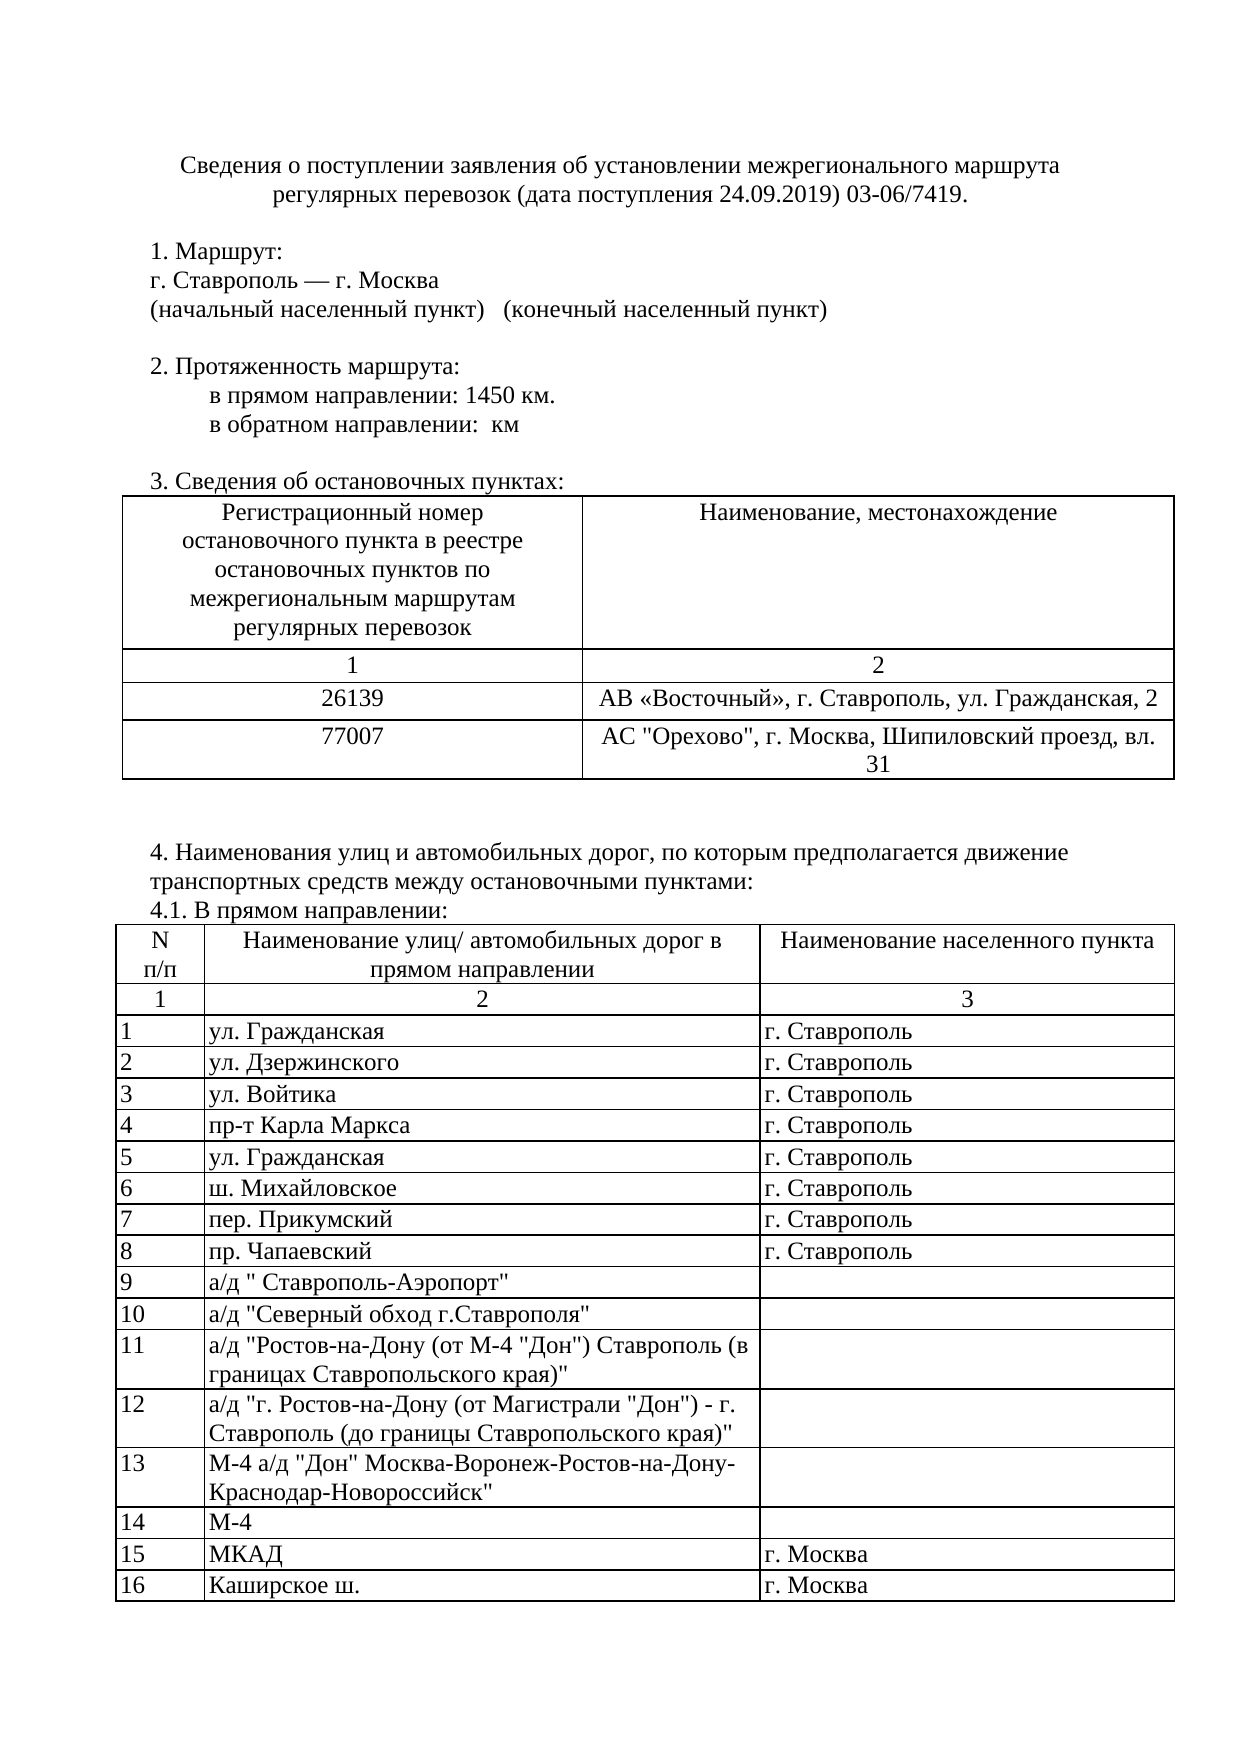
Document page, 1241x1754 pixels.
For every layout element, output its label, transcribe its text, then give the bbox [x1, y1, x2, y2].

table_cell [761, 1330, 1174, 1388]
table_header N п/п [117, 925, 204, 983]
table_cell ул. Войтика [205, 1079, 759, 1108]
table_cell г. Ставрополь [761, 1142, 1174, 1171]
table_cell пер. Прикумский [205, 1205, 759, 1234]
table_cell г. Ставрополь [761, 1236, 1174, 1266]
table_cell [761, 1267, 1174, 1297]
table_header Регистрационный номер остановочного пункта в реестре остановочных пунктов по межрегиональным маршрутам регулярных перевозок [123, 497, 582, 648]
table_cell г. Москва [761, 1571, 1174, 1600]
table_cell 2 [117, 1047, 204, 1077]
table_cell пр-т Карла Маркса [205, 1110, 759, 1140]
table_cell а/д "Ростов-на-Дону (от М-4 "Дон") Ставрополь (в границах Ставропольского края)" [205, 1330, 759, 1388]
table_cell [761, 1508, 1174, 1537]
table_cell 1 [123, 650, 582, 681]
table_cell г. Москва [761, 1539, 1174, 1569]
table_cell а/д "Северный обход г.Ставрополя" [205, 1299, 759, 1329]
table_cell 8 [117, 1236, 204, 1266]
table_cell 3 [761, 984, 1174, 1014]
text Сведения о поступлении заявления об установлении межрегионального маршрута регулярных перевозок (дата поступления 24.09.2019) 03-06/7419. [150, 150, 1090, 207]
table_cell а/д " Ставрополь-Аэропорт" [205, 1267, 759, 1297]
table_cell ул. Дзержинского [205, 1047, 759, 1077]
table_cell ул. Гражданская [205, 1016, 759, 1046]
table_cell 10 [117, 1299, 204, 1329]
table_cell 2 [583, 650, 1173, 681]
table_cell 12 [117, 1390, 204, 1447]
table_cell г. Ставрополь [761, 1047, 1174, 1077]
table_cell М-4 а/д "Дон" Москва-Воронеж-Ростов-на-Дону-Краснодар-Новороссийск" [205, 1448, 759, 1506]
table_header Наименование улиц/ автомобильных дорог в прямом направлении [205, 925, 759, 983]
table_cell пр. Чапаевский [205, 1236, 759, 1266]
text 2. Протяженность маршрута: [150, 351, 1090, 380]
table_cell г. Ставрополь [761, 1079, 1174, 1108]
table_cell [761, 1448, 1174, 1506]
table_cell 1 [117, 984, 204, 1014]
text в обратном направлении: км [150, 409, 1090, 437]
table_cell 3 [117, 1079, 204, 1108]
table_cell 11 [117, 1330, 204, 1388]
table_cell г. Ставрополь [761, 1016, 1174, 1046]
table_cell Каширское ш. [205, 1571, 759, 1600]
text 1. Маршрут: [150, 236, 1090, 265]
table_cell [761, 1390, 1174, 1447]
table_header Наименование, местонахождение [583, 497, 1173, 648]
table_cell 1 [117, 1016, 204, 1046]
table_cell г. Ставрополь [761, 1173, 1174, 1203]
table_cell М-4 [205, 1508, 759, 1537]
table_cell 26139 [123, 683, 582, 719]
text в прямом направлении: 1450 км. [150, 380, 1090, 409]
text 4.1. В прямом направлении: [150, 895, 1090, 924]
table_cell ш. Михайловское [205, 1173, 759, 1203]
table_cell 15 [117, 1539, 204, 1569]
table_cell АВ «Восточный», г. Ставрополь, ул. Гражданская, 2 [583, 683, 1173, 719]
table_header Наименование населенного пункта [761, 925, 1174, 983]
table_cell 16 [117, 1571, 204, 1600]
table_cell ул. Гражданская [205, 1142, 759, 1171]
text 4. Наименования улиц и автомобильных дорог, по которым предполагается движение транспортных средств между остановочными пунктами: [150, 837, 1090, 895]
table_cell МКАД [205, 1539, 759, 1569]
table_cell 9 [117, 1267, 204, 1297]
table_cell г. Ставрополь [761, 1205, 1174, 1234]
table_cell 13 [117, 1448, 204, 1506]
table_cell 5 [117, 1142, 204, 1171]
table_cell 2 [205, 984, 759, 1014]
table_cell 77007 [123, 721, 582, 778]
table_cell 4 [117, 1110, 204, 1140]
table_cell г. Ставрополь [761, 1110, 1174, 1140]
text 3. Сведения об остановочных пунктах: [150, 466, 1090, 495]
table_cell а/д "г. Ростов-на-Дону (от Магистрали "Дон") - г. Ставрополь (до границы Ставропольского края)" [205, 1390, 759, 1447]
table_cell АС "Орехово", г. Москва, Шипиловский проезд, вл. 31 [583, 721, 1173, 778]
text (начальный населенный пункт) (конечный населенный пункт) [150, 294, 1090, 322]
table_cell 7 [117, 1205, 204, 1234]
text г. Ставрополь — г. Москва [150, 265, 1090, 294]
table_cell 6 [117, 1173, 204, 1203]
table_cell [761, 1299, 1174, 1329]
table_cell 14 [117, 1508, 204, 1537]
